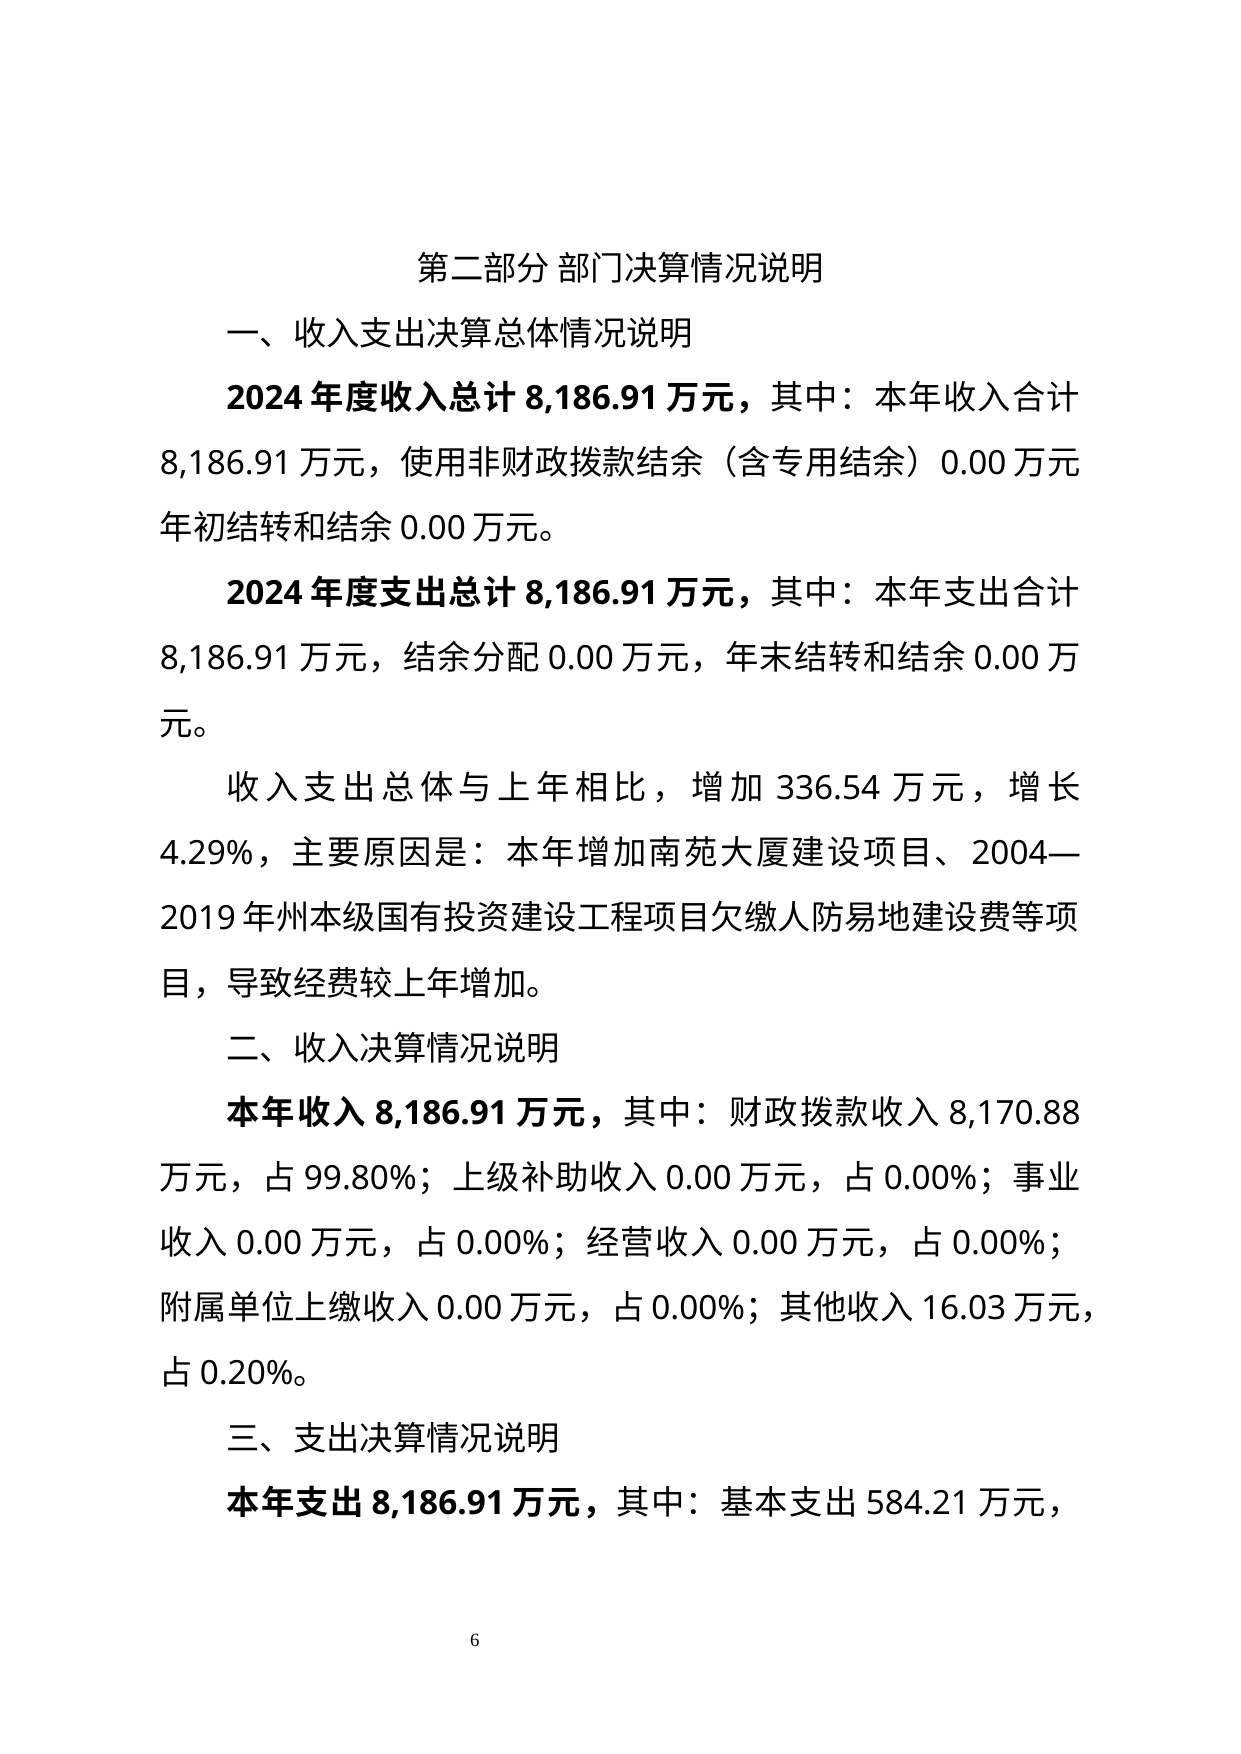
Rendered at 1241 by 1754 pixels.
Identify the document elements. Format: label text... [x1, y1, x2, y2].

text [159, 1468, 1081, 1533]
text 一、收入支出决算总体情况说明 [159, 298, 1081, 363]
text 二、收入决算情况说明 [159, 1013, 1081, 1078]
text 三、支出决算情况说明 [159, 1403, 1081, 1468]
text 本年收入8,186.91万元，其中：财政拨款收入8,170.88万元，占99.80%；上级补助收入0.00万元，占0.00%；事业收入0.00万元，占0.00%；经营收入0.00万元，占0.00%；附属单位上缴收入0.00万元，占0.00%；其他收入16.03万元，占0.20%。 [159, 1078, 1081, 1403]
text 第二部分 部门决算情况说明 [159, 233, 1081, 298]
text 2024年度收入总计8,186.91万元，其中：本年收入合计8,186.91万元，使用非财政拨款结余（含专用结余）0.00万元，年初结转和结余0.00万元。 [159, 363, 1081, 558]
text 2024年度支出总计8,186.91万元，其中：本年支出合计8,186.91万元，结余分配0.00万元，年末结转和结余0.00万元。 [159, 558, 1081, 753]
text 收入支出总体与上年相比，增加336.54万元，增长4.29%，主要原因是：本年增加南苑大厦建设项目、2004—2019年州本级国有投资建设工程项目欠缴人防易地建设费等项目，导致经费较上年增加。 [159, 753, 1081, 1013]
